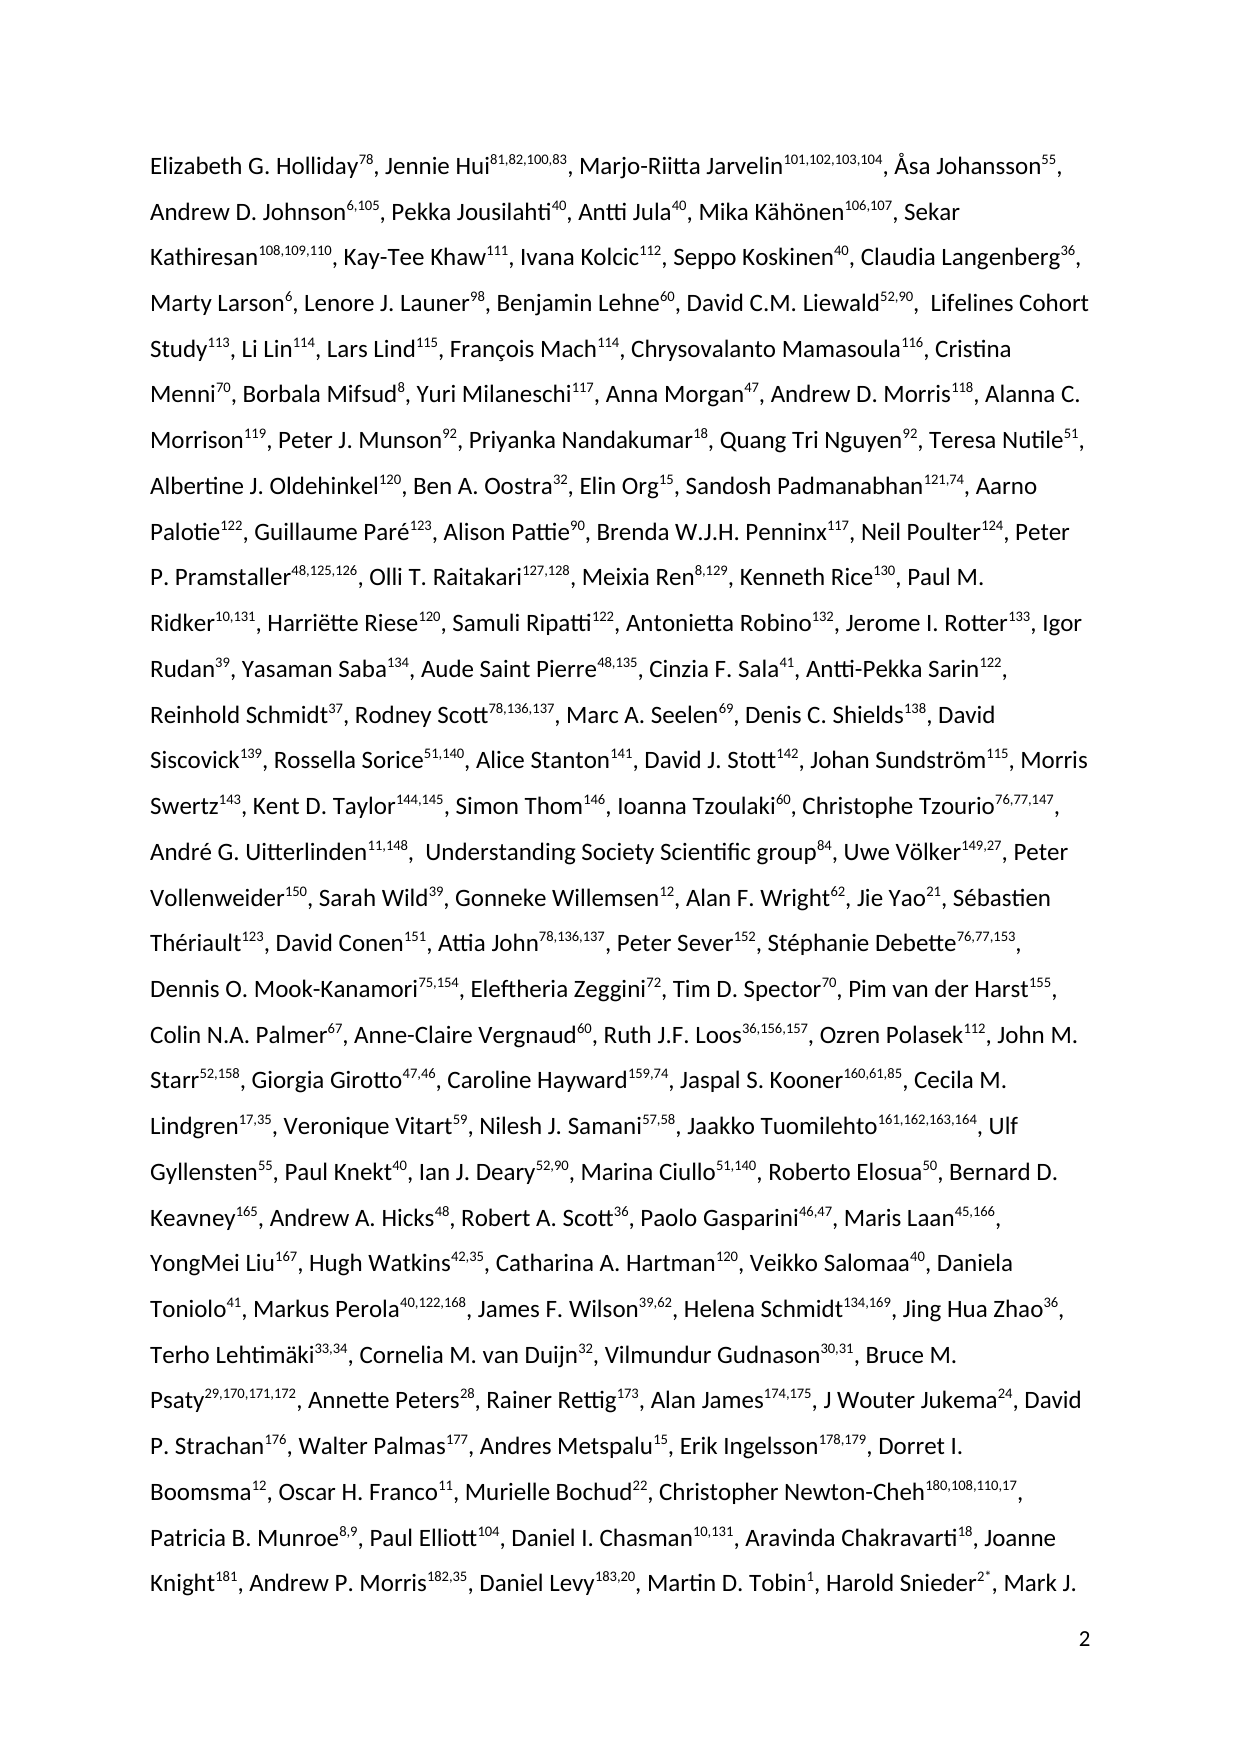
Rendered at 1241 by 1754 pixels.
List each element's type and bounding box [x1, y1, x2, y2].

text [150, 150, 1090, 1598]
